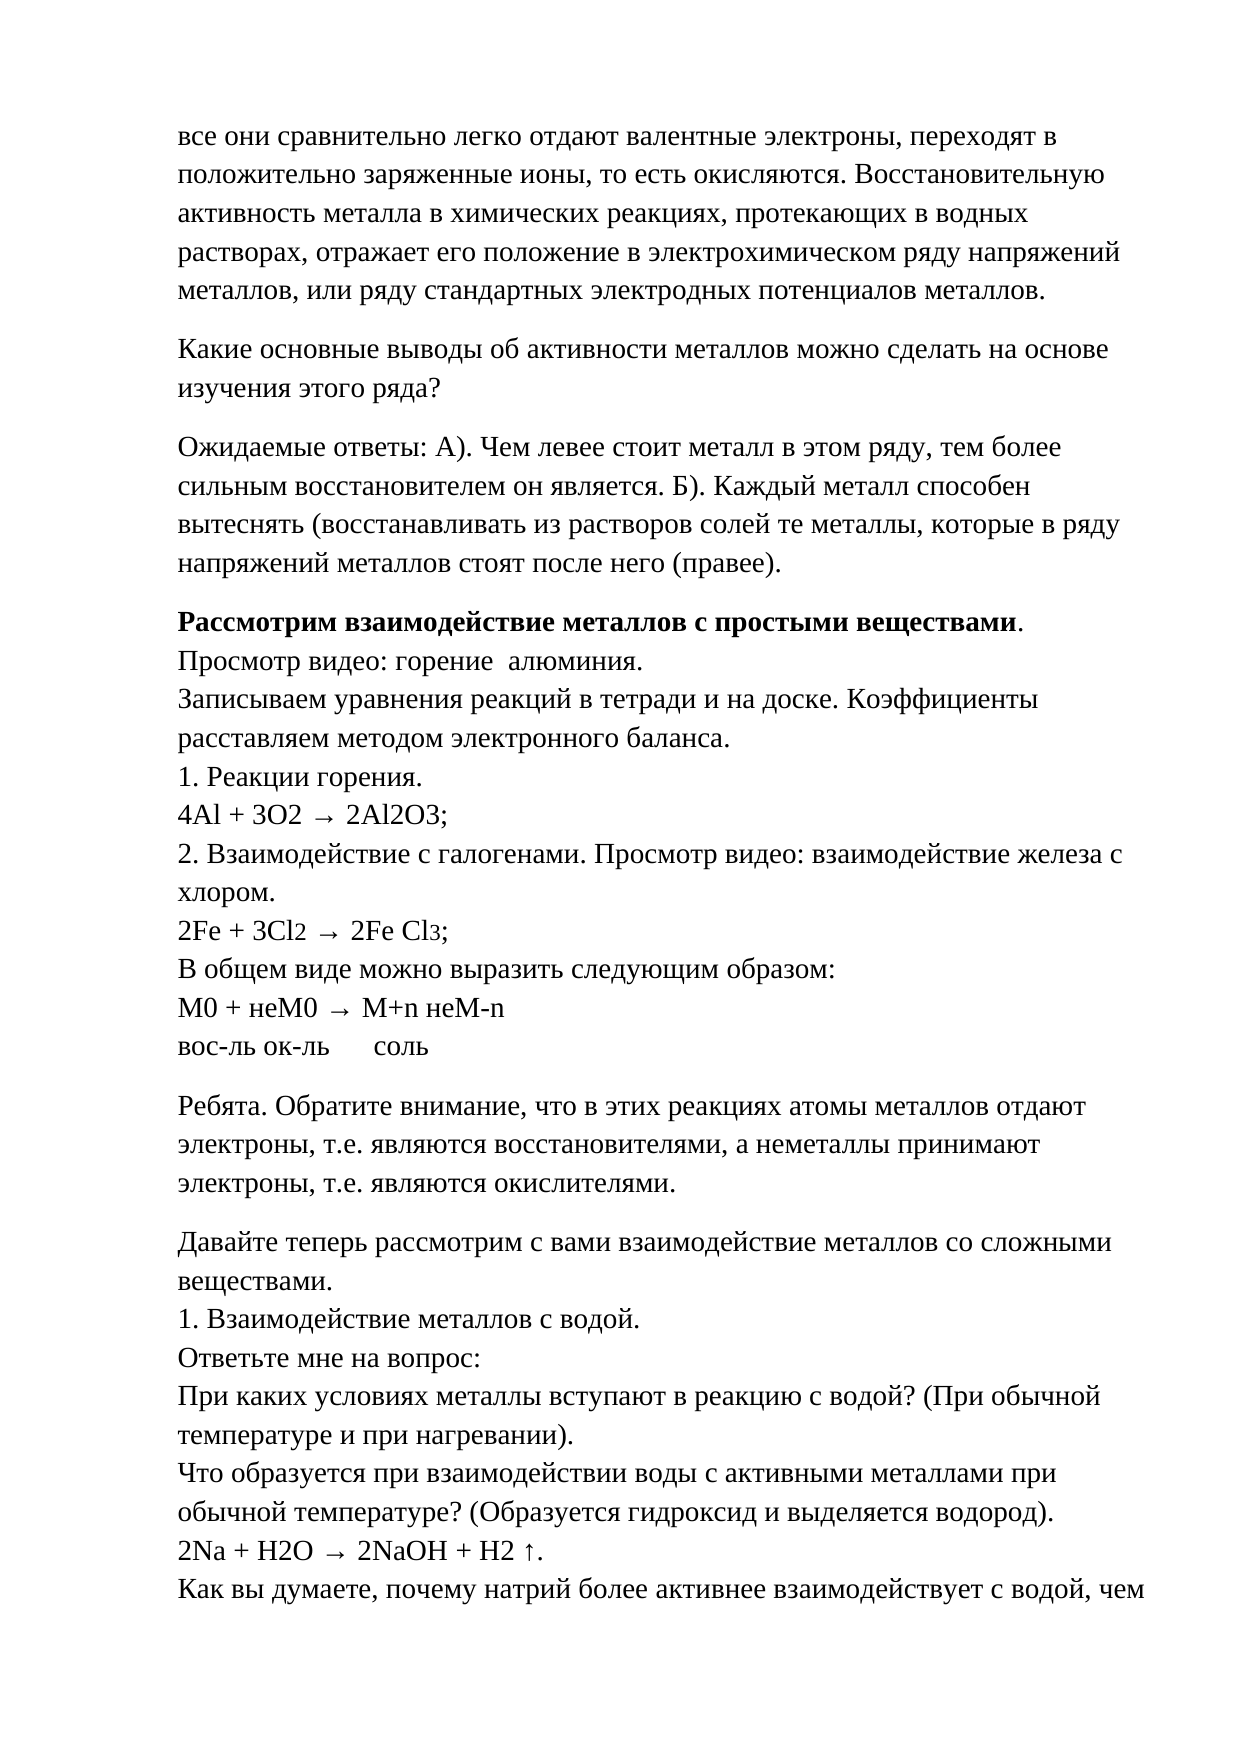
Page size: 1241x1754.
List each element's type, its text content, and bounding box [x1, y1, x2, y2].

text Рассмотрим взаимодействие металлов с простыми веществами. Просмотр видео: горение алюминия. Записываем уравнения реакций в тетради и на доске. Коэффициенты расставляем методом электронного баланса. 1. Реакции горения. 4Al + 3O2 → 2Al2O3; 2. Взаимодействие с галогенами. Просмотр видео: взаимодействие железа с хлором. 2Fe + 3Cl2 → 2Fe Cl3; В общем виде можно выразить следующим образом: M0 + неM0 → M+n неM-n вос-ль ок-ль соль [177, 604, 1152, 1062]
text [177, 1224, 1152, 1605]
text Ожидаемые ответы: А). Чем левее стоит металл в этом ряду, тем более сильным восстановителем он является. Б). Каждый металл способен вытеснять (восстанавливать из растворов солей те металлы, которые в ряду напряжений металлов стоят после него (правее). [177, 429, 1152, 579]
text Какие основные выводы об активности металлов можно сделать на основе изучения этого ряда? [177, 332, 1152, 404]
text Ребята. Обратите внимание, что в этих реакциях атомы металлов отдают электроны, т.е. являются восстановителями, а неметаллы принимают электроны, т.е. являются окислителями. [177, 1088, 1152, 1198]
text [177, 118, 1152, 306]
